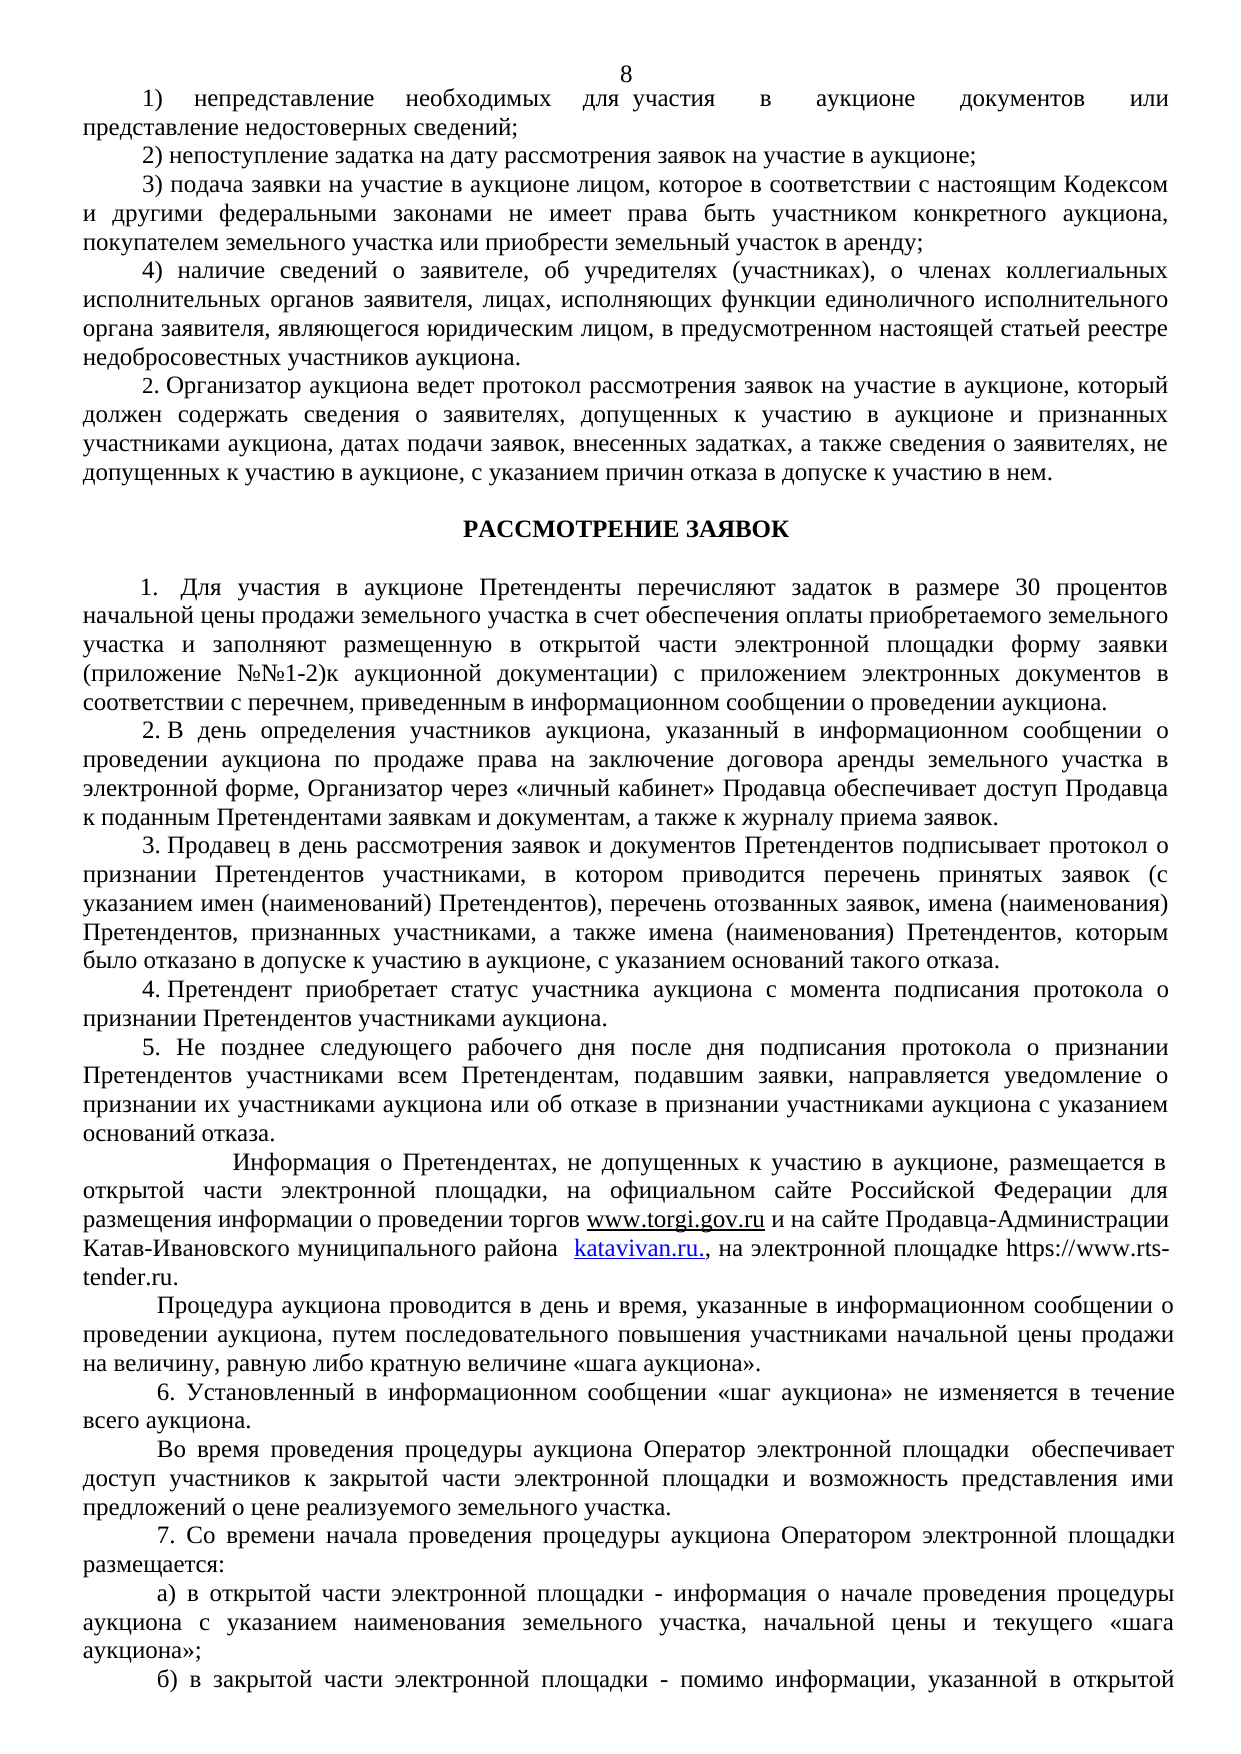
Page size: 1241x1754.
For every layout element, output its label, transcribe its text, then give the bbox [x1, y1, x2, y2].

text 3) подача заявки на участие в аукционе лицом, которое в соответствии с настоящим Кодексом и другими федеральными законами не имеет права быть участником конкретного аукциона, покупателем земельного участка или приобрести земельный участок в аренду; [83, 169, 1169, 256]
text Во время проведения процедуры аукциона Оператор электронной площадки обеспечивает доступ участников к закрытой части электронной площадки и возможность представления ими предложений о цене реализуемого земельного участка. [83, 1434, 1175, 1521]
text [83, 1664, 1175, 1693]
text 1) непредставление необходимых для участия в аукционе документов или представление недостоверных сведений; [83, 83, 1169, 141]
text 4) наличие сведений о заявителе, об учредителях (участниках), о членах коллегиальных исполнительных органов заявителя, лицах, исполняющих функции единоличного исполнительного органа заявителя, являющегося юридическим лицом, в предусмотренном настоящей статьей реестре недобросовестных участников аукциона. [83, 256, 1169, 371]
text Процедура аукциона проводится в день и время, указанные в информационном сообщении о проведении аукциона, путем последовательного повышения участниками начальной цены продажи на величину, равную либо кратную величине «шага аукциона». [83, 1291, 1175, 1377]
text Рассмотрение заявок [83, 514, 1169, 543]
text 6. Установленный в информационном сообщении «шаг аукциона» не изменяется в течение всего аукциона. [83, 1377, 1175, 1434]
text 3. Продавец в день рассмотрения заявок и документов Претендентов подписывает протокол о признании Претендентов участниками, в котором приводится перечень принятых заявок (с указанием имен (наименований) Претендентов), перечень отозванных заявок, имена (наименования) Претендентов, признанных участниками, а также имена (наименования) Претендентов, которым было отказано в допуске к участию в аукционе, с указанием оснований такого отказа. [83, 831, 1169, 974]
text 2. В день определения участников аукциона, указанный в информационном сообщении о проведении аукциона по продаже права на заключение договора аренды земельного участка в электронной форме, Организатор через «личный кабинет» Продавца обеспечивает доступ Продавца к поданным Претендентами заявкам и документам, а также к журналу приема заявок. [83, 716, 1169, 831]
text 2) непоступление задатка на дату рассмотрения заявок на участие в аукционе; [83, 141, 1169, 169]
text а) в открытой части электронной площадки - информация о начале проведения процедуры аукциона с указанием наименования земельного участка, начальной цены и текущего «шага аукциона»; [83, 1578, 1175, 1664]
text 1. Для участия в аукционе Претенденты перечисляют задаток в размере 30 процентов начальной цены продажи земельного участка в счет обеспечения оплаты приобретаемого земельного участка и заполняют размещенную в открытой части электронной площадки форму заявки (приложение №№1-2)к аукционной документации) с приложением электронных документов в соответствии с перечнем, приведенным в информационном сообщении о проведении аукциона. [83, 572, 1169, 716]
text 5. Не позднее следующего рабочего дня после дня подписания протокола о признании Претендентов участниками всем Претендентам, подавшим заявки, направляется уведомление о признании их участниками аукциона или об отказе в признании участниками аукциона с указанием оснований отказа. [83, 1032, 1169, 1147]
text 2. Организатор аукциона ведет протокол рассмотрения заявок на участие в аукционе, который должен содержать сведения о заявителях, допущенных к участию в аукционе и признанных участниками аукциона, датах подачи заявок, внесенных задатках, а также сведения о заявителях, не допущенных к участию в аукционе, с указанием причин отказа в допуске к участию в нем. [83, 371, 1169, 486]
subtitle Информация о Претендентах, не допущенных к участию в аукционе, размещается в открытой части электронной площадки, на официальном сайте Российской Федерации для размещения информации о проведении торгов www.torgi.gov.ru и на сайте Продавца-Администрации Катав-Ивановского муниципального района katavivan.ru., на электронной площадке https://www.rts-tender.ru. [83, 1147, 1169, 1291]
list 4. Претендент приобретает статус участника аукциона с момента подписания протокола о признании Претендентов участниками аукциона. [83, 974, 1169, 1032]
text 7. Со времени начала проведения процедуры аукциона Оператором электронной площадки размещается: [83, 1521, 1175, 1578]
